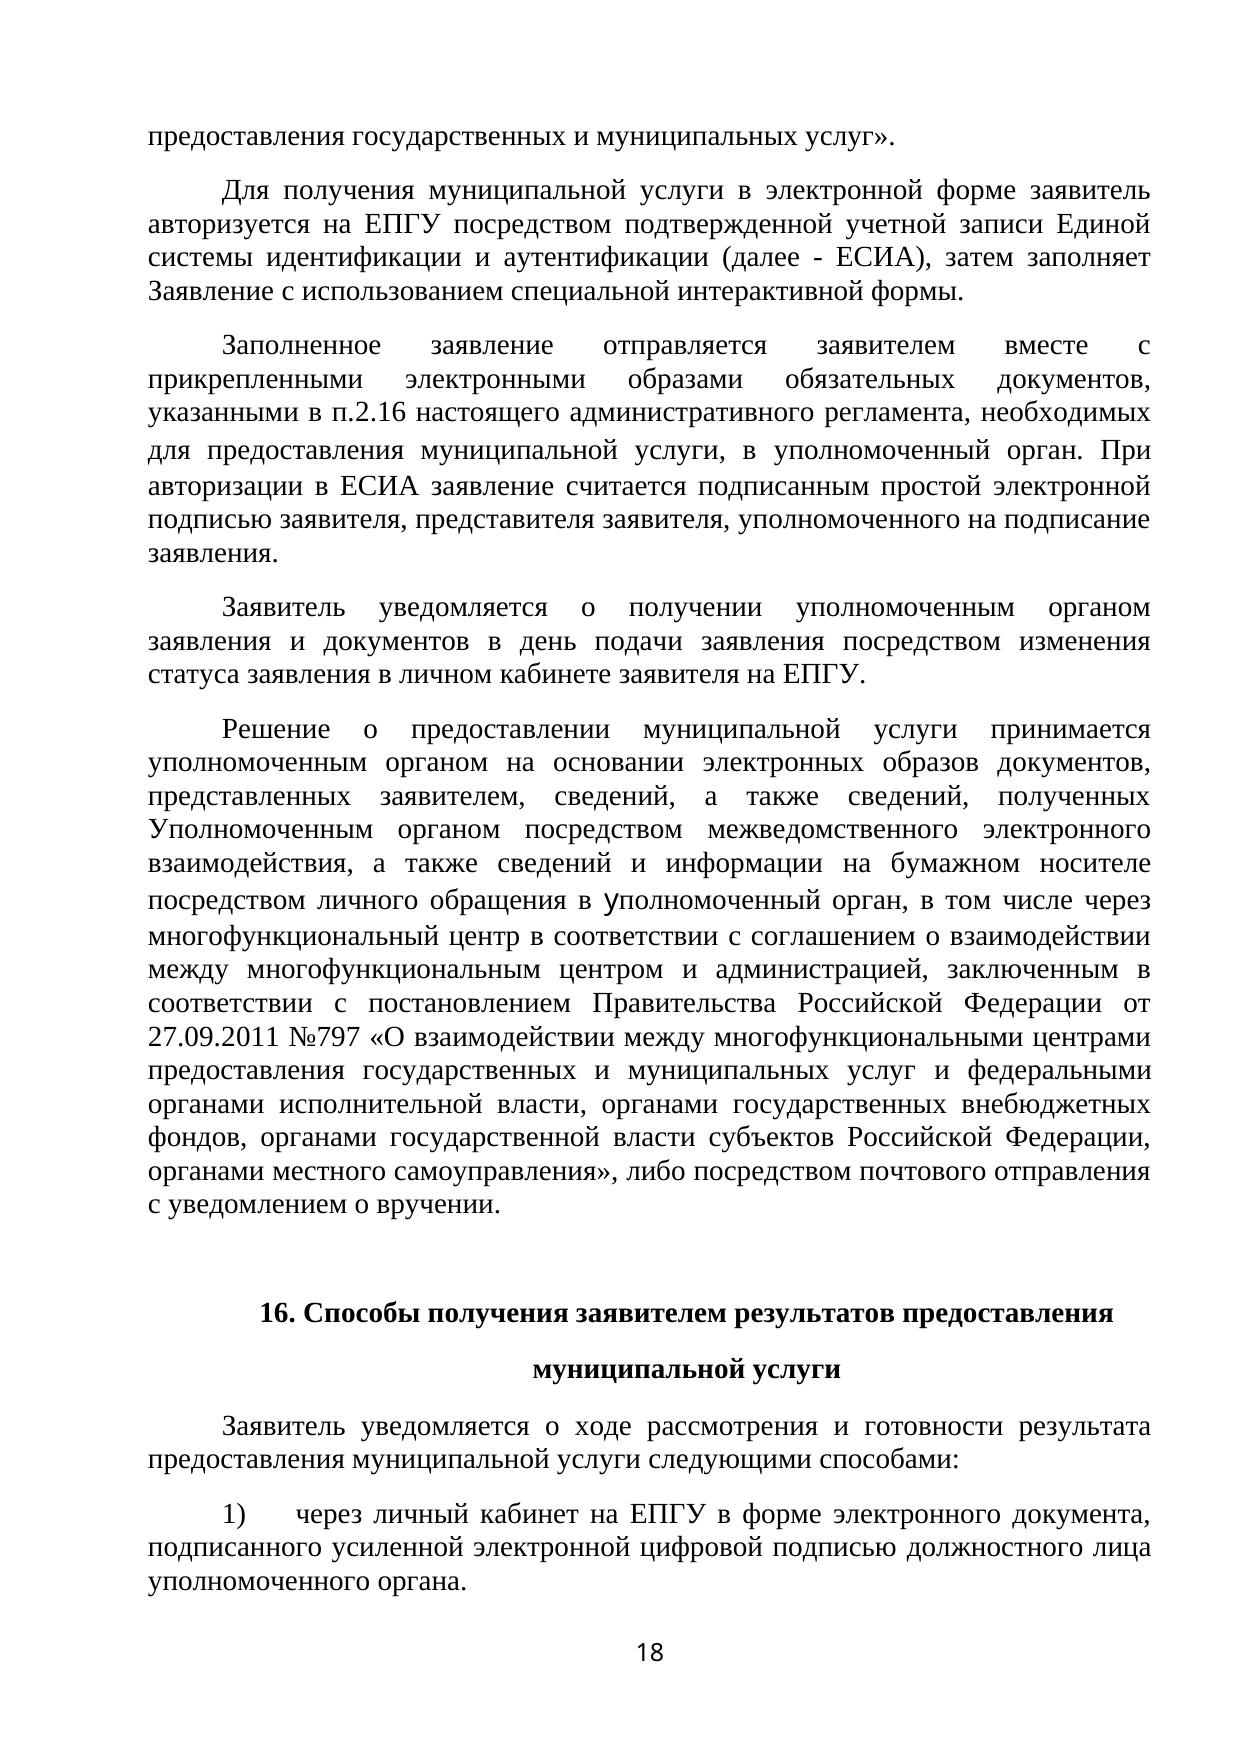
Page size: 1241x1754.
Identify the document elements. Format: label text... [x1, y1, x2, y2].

text Заявитель уведомляется о ходе рассмотрения и готовности результата предоставления муниципальной услуги следующими способами: [148, 1408, 1152, 1475]
text Заполненное заявление отправляется заявителем вместе с прикрепленными электронными образами обязательных документов, указанными в п.2.16 настоящего административного регламента, необходимых для предоставления муниципальной услуги, в уполномоченный орган. При авторизации в ЕСИА заявление считается подписанным простой электронной подписью заявителя, представителя заявителя, уполномоченного на подписание заявления. [148, 327, 1152, 568]
text 16. Способы получения заявителем результатов предоставления [222, 1295, 1152, 1329]
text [148, 118, 1152, 152]
text Для получения муниципальной услуги в электронной форме заявитель авторизуется на ЕПГУ посредством подтвержденной учетной записи Единой системы идентификации и аутентификации (далее - ЕСИА), затем заполняет Заявление с использованием специальной интерактивной формы. [148, 172, 1152, 307]
list через личный кабинет на ЕПГУ в форме электронного документа, подписанного усиленной электронной цифровой подписью должностного лица уполномоченного органа. [148, 1496, 1152, 1597]
text Заявитель уведомляется о получении уполномоченным органом заявления и документов в день подачи заявления посредством изменения статуса заявления в личном кабинете заявителя на ЕПГУ. [148, 589, 1152, 690]
text муниципальной услуги [222, 1352, 1152, 1385]
text Решение о предоставлении муниципальной услуги принимается уполномоченным органом на основании электронных образов документов, представленных заявителем, сведений, а также сведений, полученных Уполномоченным органом посредством межведомственного электронного взаимодействия, а также сведений и информации на бумажном носителе посредством личного обращения в уполномоченный орган, в том числе через многофункциональный центр в соответствии с соглашением о взаимодействии между многофункциональным центром и администрацией, заключенным в соответствии с постановлением Правительства Российской Федерации от 27.09.2011 №797 «О взаимодействии между многофункциональными центрами предоставления государственных и муниципальных услуг и федеральными органами исполнительной власти, органами государственных внебюджетных фондов, органами государственной власти субъектов Российской Федерации, органами местного самоуправления», либо посредством почтового отправления с уведомлением о вручении. [148, 711, 1152, 1220]
